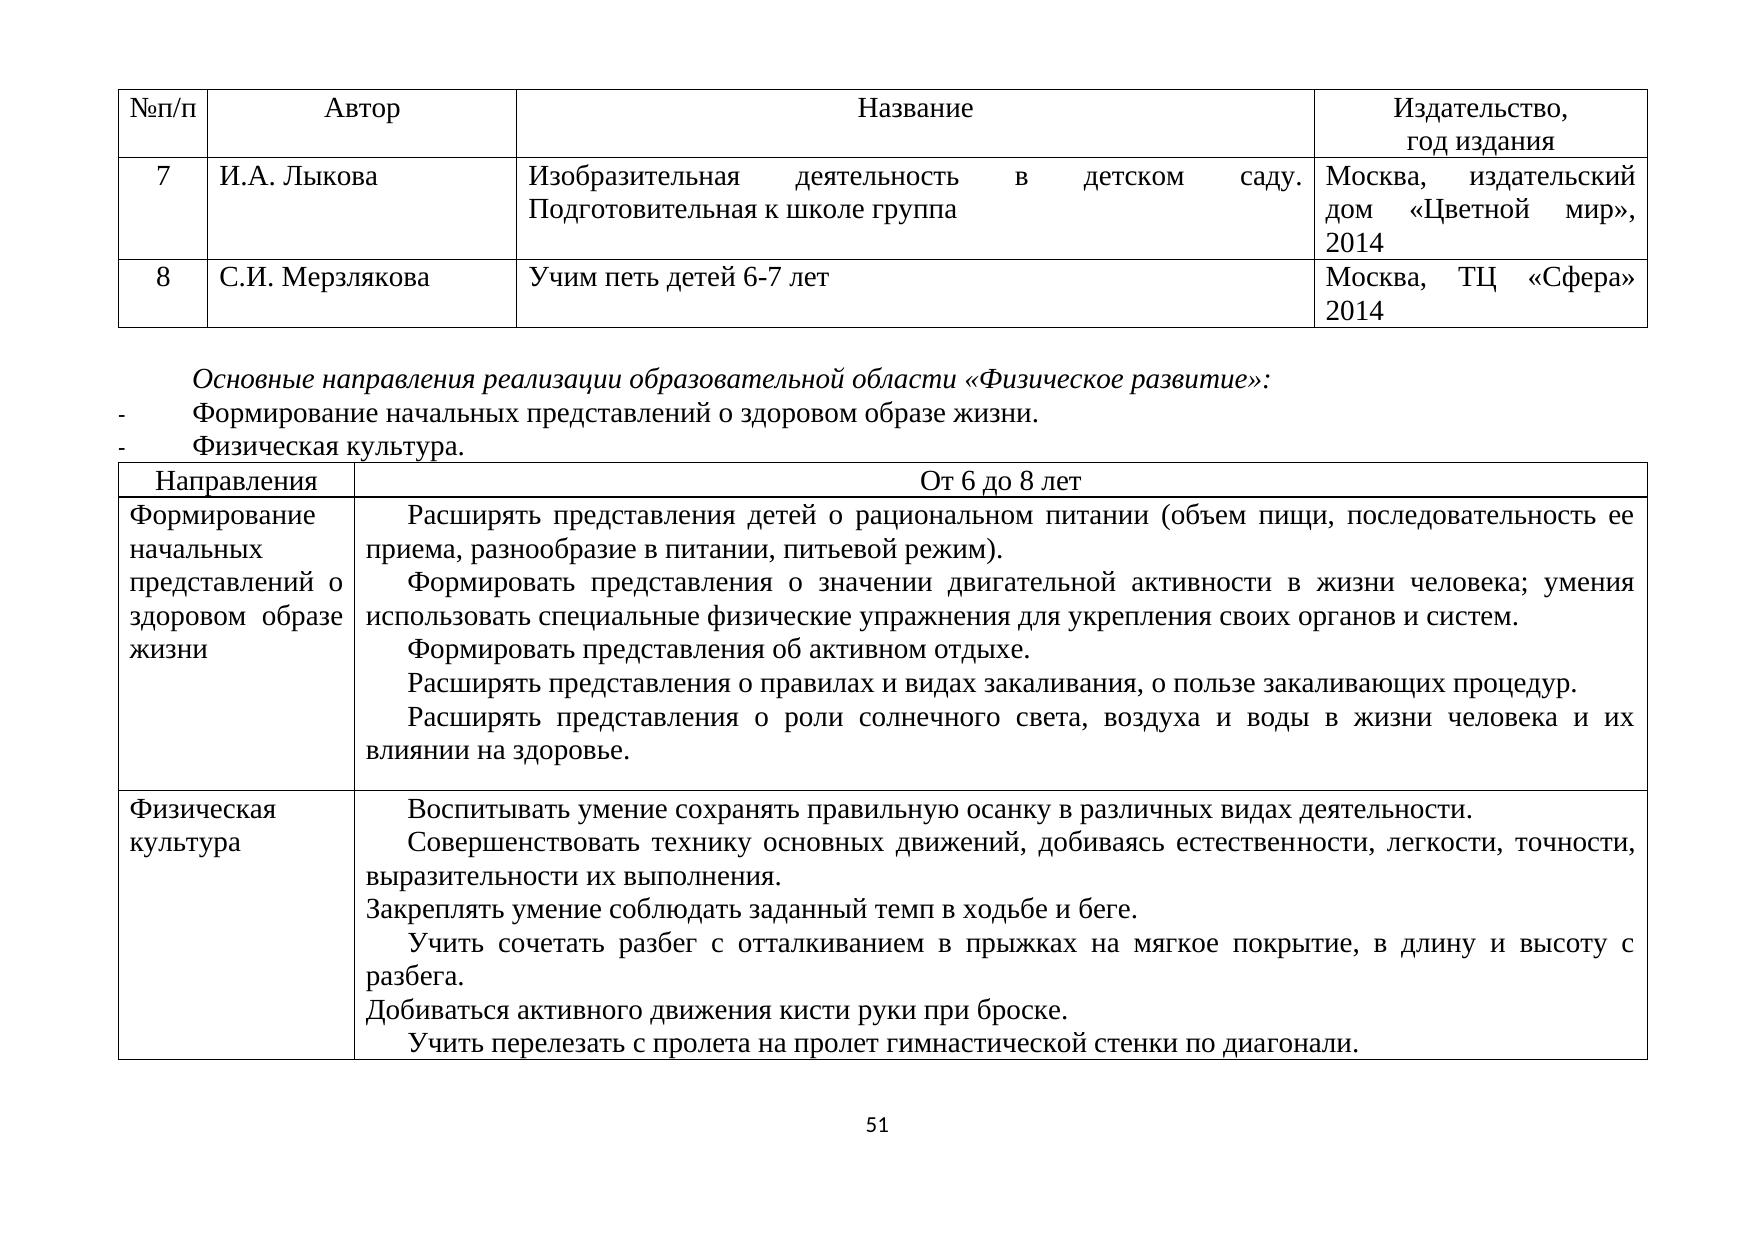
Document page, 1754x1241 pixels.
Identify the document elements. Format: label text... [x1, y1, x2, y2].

table_header Направления [119, 463, 354, 496]
table_cell 8 [119, 260, 207, 327]
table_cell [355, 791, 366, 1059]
table_header Издательство, год издания [1315, 90, 1647, 157]
table_header №п/п [119, 90, 207, 157]
table_cell С.И. Мерзлякова [208, 260, 516, 327]
list Физическая культура. [118, 428, 1636, 462]
table_header Название [517, 90, 1314, 157]
table_cell Учим петь детей 6-7 лет [517, 260, 1314, 327]
table_cell Формирование начальных представлений о здоровом образе жизни [119, 498, 354, 790]
table_cell Москва, ТЦ «Сфера» 2014 [1315, 260, 1647, 327]
table_cell 7 [119, 158, 207, 258]
list Формирование начальных представлений о здоровом образе жизни. [118, 395, 1636, 428]
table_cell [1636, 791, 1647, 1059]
table_header Автор [208, 90, 516, 157]
list Основные направления реализации образовательной области «Физическое развитие»: [156, 361, 1636, 395]
table_cell Изобразительная деятельность в детском саду. Подготовительная к школе группа [517, 158, 1314, 258]
table_cell Москва, издательский дом «Цветной мир», 2014 [1315, 158, 1647, 258]
table_cell И.А. Лыкова [208, 158, 516, 258]
table_cell Расширять представления детей о рациональном питании (объем пищи, последовательность ее приема, разнообразие в питании, питьевой режим). Формировать представления о значении двигательной активности в жизни человека; умения использовать специальные физические упражнения для укрепления своих органов и систем. Формировать представления об активном отдыхе. Расширять представления о правилах и видах закаливания, о пользе закаливающих процедур. Расширять представления о роли солнечного света, воздуха и воды в жизни человека и их влиянии на здоровье. [355, 498, 1647, 790]
table_cell Физическая культура [119, 791, 354, 1059]
table_header От 6 до 8 лет [355, 463, 1647, 496]
